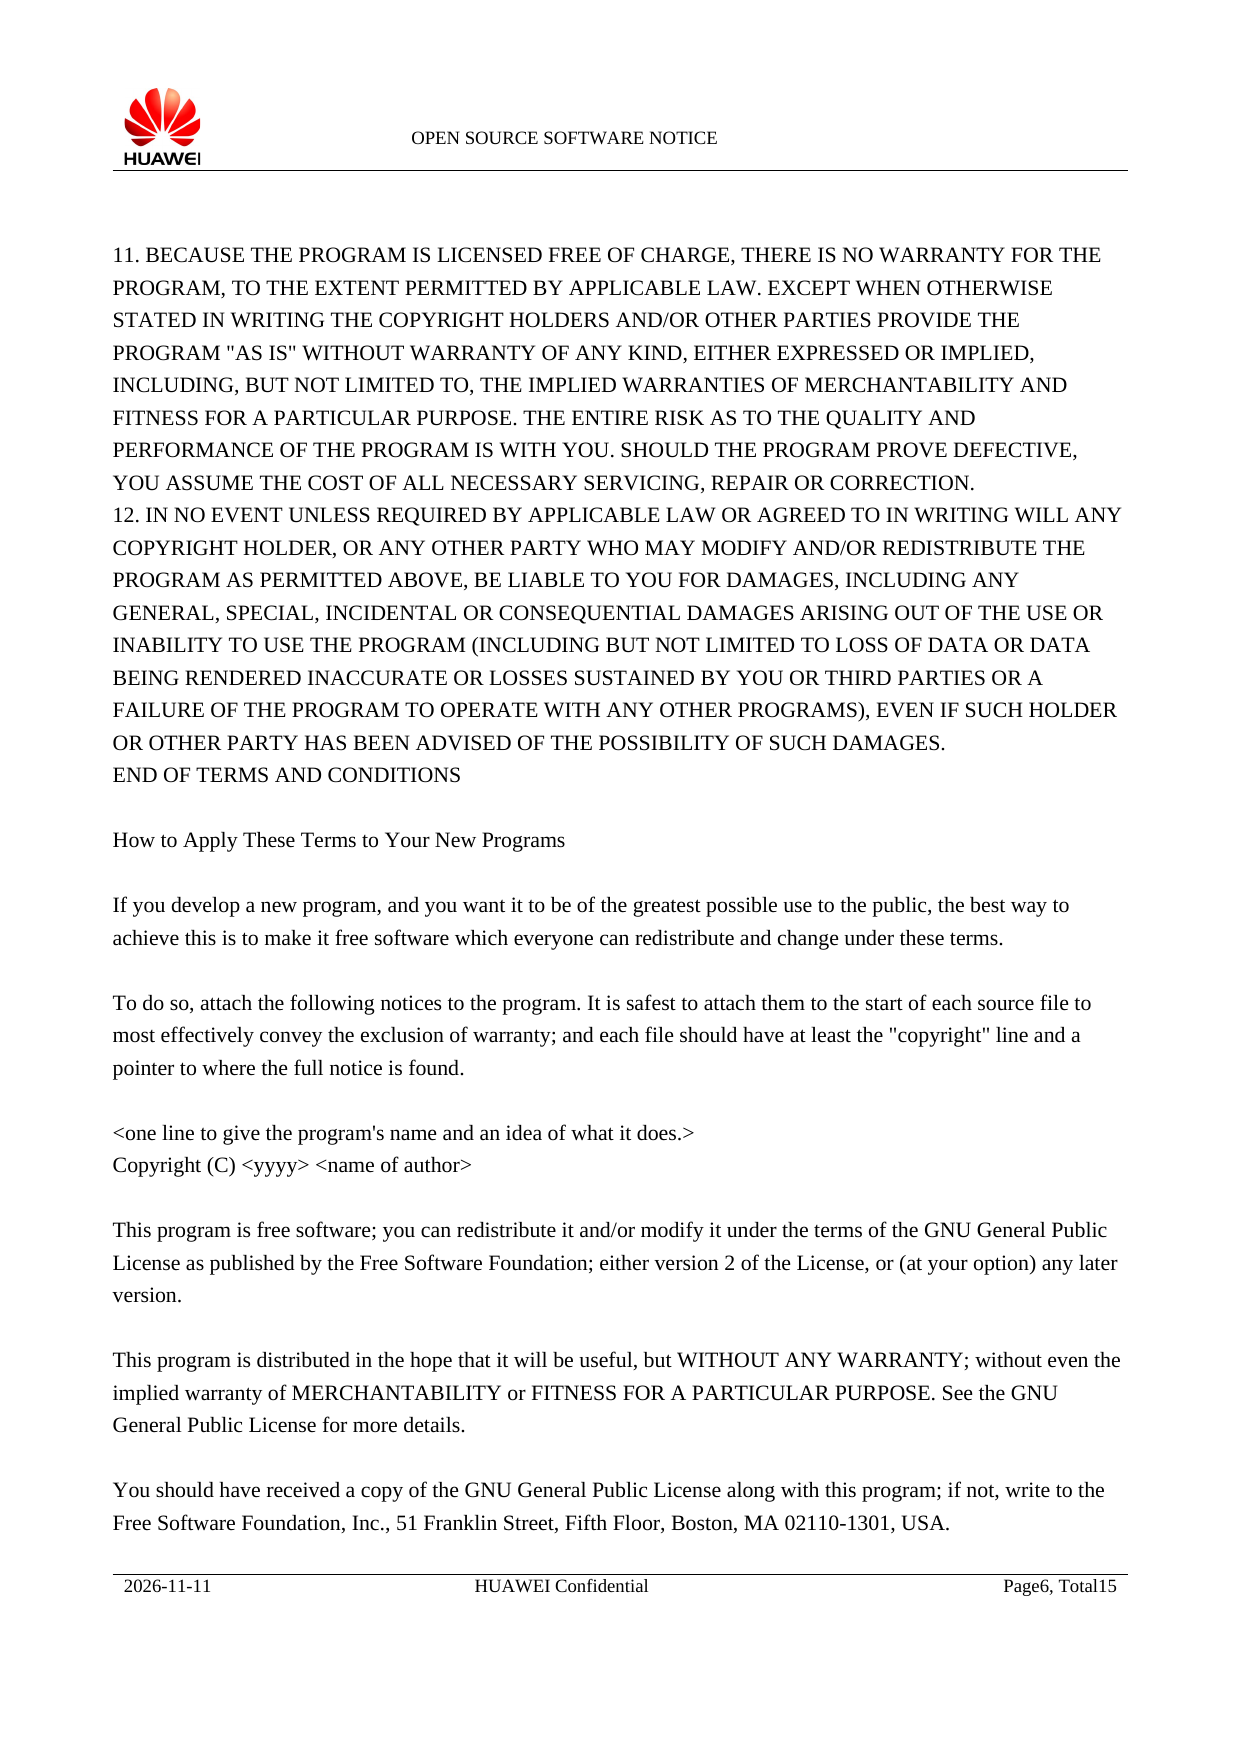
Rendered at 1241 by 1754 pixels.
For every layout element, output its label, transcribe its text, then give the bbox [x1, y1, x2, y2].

picture [124, 88, 201, 165]
